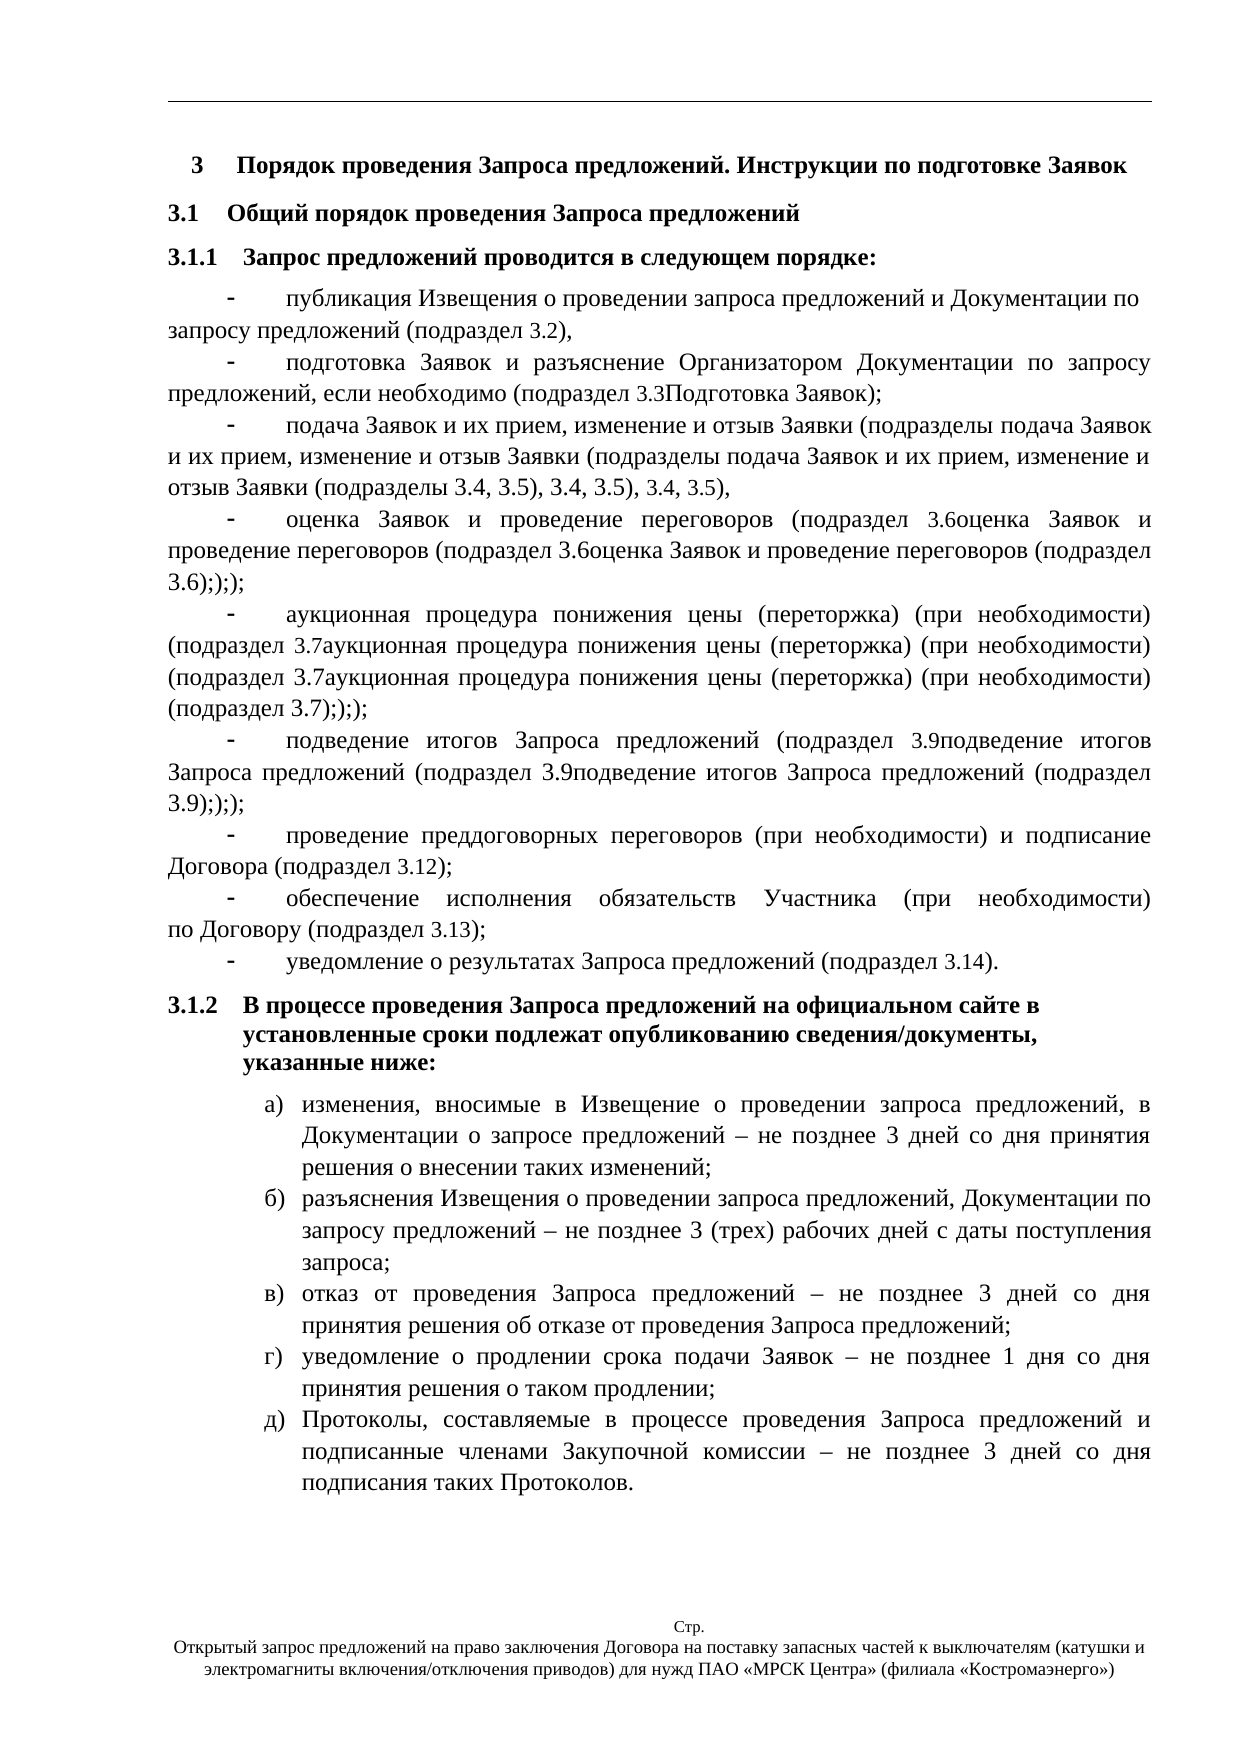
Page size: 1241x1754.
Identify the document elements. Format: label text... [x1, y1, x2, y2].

subtitle Запрос предложений проводится в следующем порядке: [168, 242, 1152, 271]
list проведение преддоговорных переговоров (при необходимости) и подписание Договора (подраздел 3.12); [168, 820, 1152, 880]
subtitle Порядок проведения Запроса предложений. Инструкции по подготовке Заявок [166, 150, 1152, 179]
list аукционная процедура понижения цены (переторжка) (при необходимости) (подраздел 3.7); [168, 599, 1152, 722]
list отказ от проведения Запроса предложений – не позднее 3 дней со дня принятия решения об отказе от проведения Запроса предложений; [264, 1278, 1152, 1338]
list подведение итогов Запроса предложений (подраздел 3.9); [168, 725, 1152, 817]
list подготовка Заявок и разъяснение Организатором Документации по запросу предложений, если необходимо (подраздел 3.3); [168, 347, 1152, 407]
list оценка Заявок и проведение переговоров (подраздел 3.6); [168, 504, 1152, 596]
list изменения, вносимые в Извещение о проведении запроса предложений, в Документации о запросе предложений – не позднее 3 дней со дня принятия решения о внесении таких изменений; [264, 1089, 1152, 1181]
subtitle Общий порядок проведения Запроса предложений [168, 198, 1152, 227]
list уведомление о продлении срока подачи Заявок – не позднее 1 дня со дня принятия решения о таком продлении; [264, 1341, 1152, 1402]
list Протоколы, составляемые в процессе проведения Запроса предложений и подписанные членами Закупочной комиссии – не позднее 3 дней со дня подписания таких Протоколов. [264, 1404, 1152, 1496]
list уведомление о результатах Запроса предложений (подраздел 3.14). [168, 946, 1152, 975]
subtitle В процессе проведения Запроса предложений на официальном сайте в установленные сроки подлежат опубликованию сведения/документы, указанные ниже: [168, 990, 1152, 1076]
list подача Заявок и их прием, изменение и отзыв Заявки (подразделы 3.4, 3.5), [168, 410, 1152, 501]
list обеспечение исполнения обязательств Участника (при необходимости) по Договору (подраздел 3.13); [168, 883, 1152, 943]
list публикация Извещения о проведении запроса предложений и Документации по запросу предложений (подраздел 3.2), [168, 283, 1152, 344]
list разъяснения Извещения о проведении запроса предложений, Документации по запросу предложений – не позднее 3 (трех) рабочих дней с даты поступления запроса; [264, 1183, 1152, 1275]
